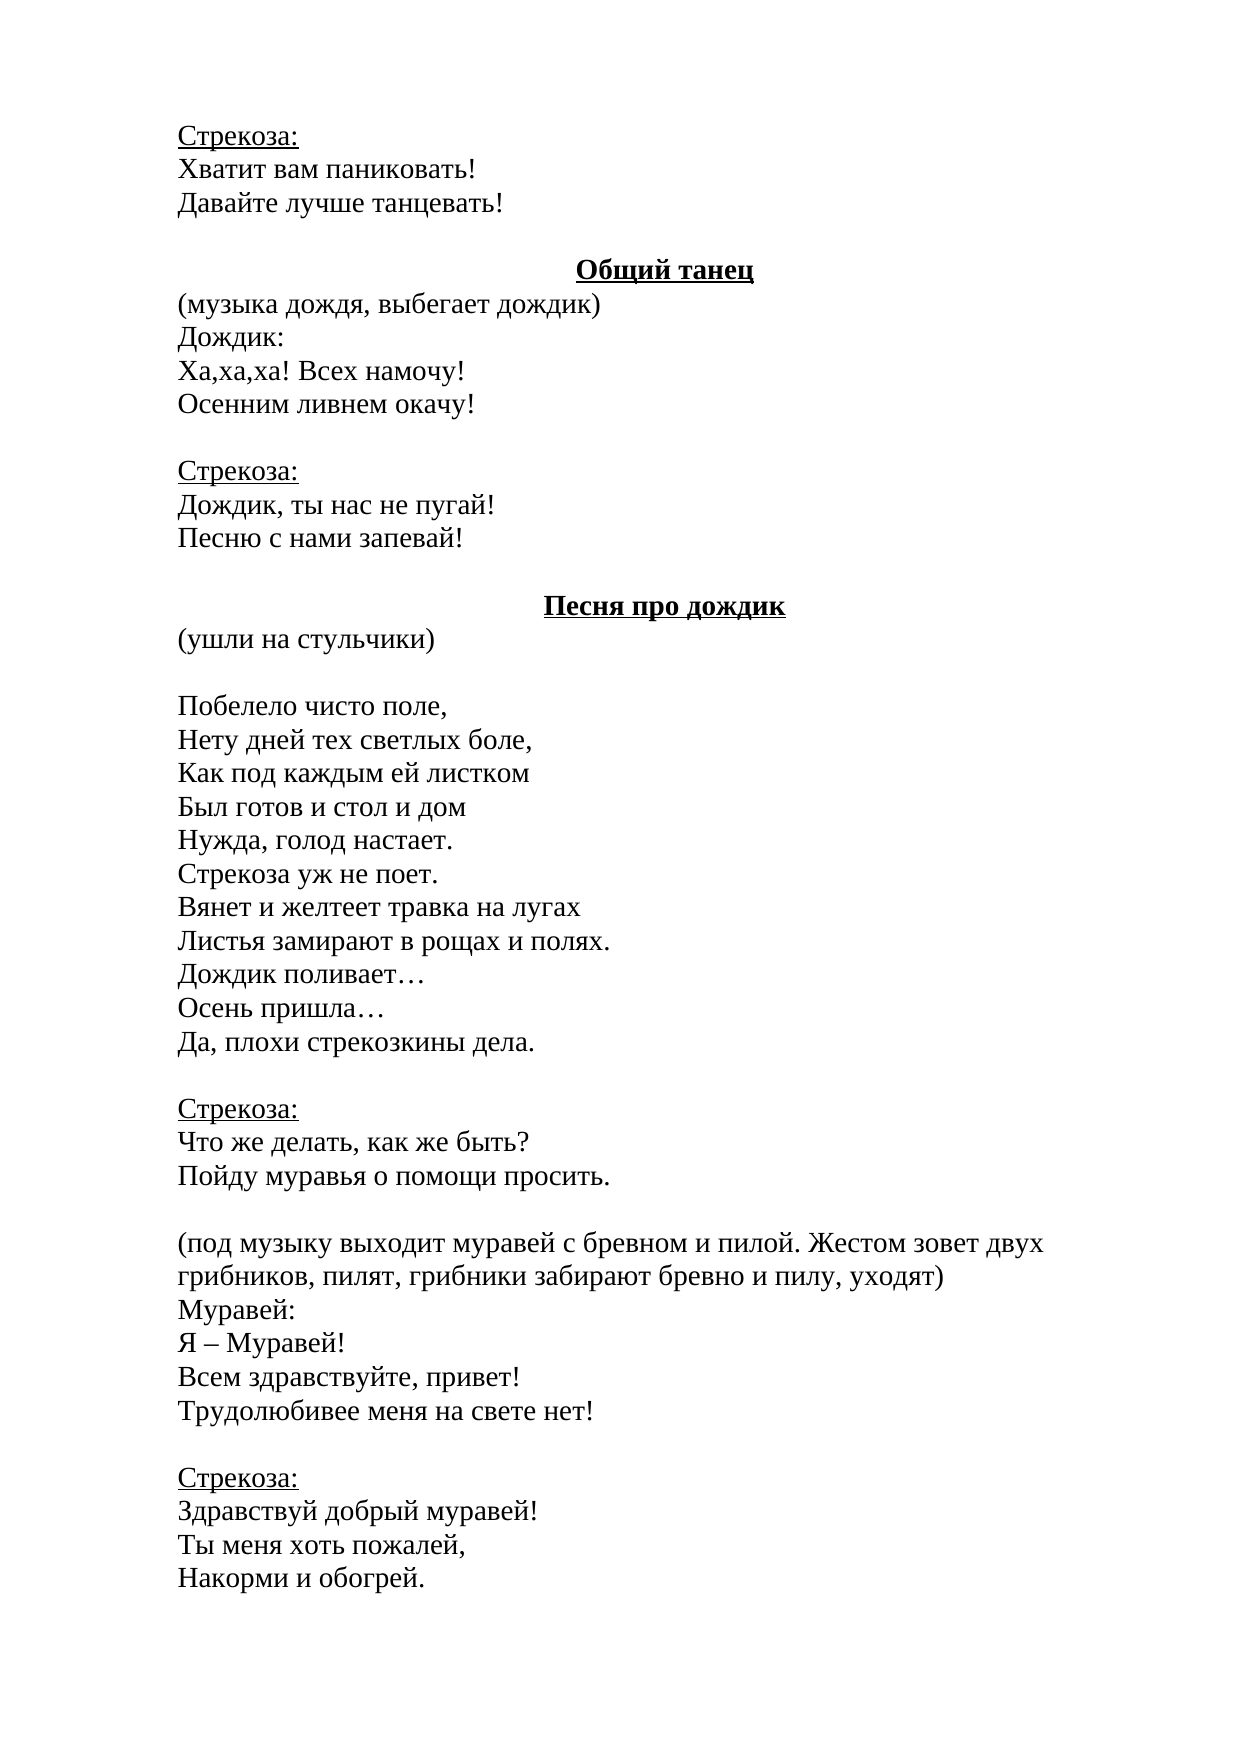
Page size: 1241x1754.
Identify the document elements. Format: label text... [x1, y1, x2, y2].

text Дождик поливает… [177, 957, 1152, 990]
text Осень пришла… [177, 990, 1152, 1024]
text Дождик: [177, 319, 1152, 353]
text Накорми и обогрей. [177, 1560, 1152, 1594]
text Вянет и желтеет травка на лугах [177, 889, 1152, 923]
text Давайте лучше танцевать! [177, 185, 1152, 219]
text Как под каждым ей листком [177, 755, 1152, 789]
text Был готов и стол и дом [177, 789, 1152, 822]
text Я – Муравей! [177, 1326, 1152, 1359]
text Стрекоза уж не поет. [177, 856, 1152, 889]
text Стрекоза: [177, 1091, 1152, 1124]
text Пойду муравья о помощи просить. [177, 1158, 1152, 1191]
text Что же делать, как же быть? [177, 1124, 1152, 1158]
text Стрекоза: [177, 453, 1152, 487]
text Песню с нами запевай! [177, 521, 1152, 554]
text Песня про дождик [177, 588, 1152, 621]
text Здравствуй добрый муравей! [177, 1493, 1152, 1527]
text Стрекоза: [177, 1460, 1152, 1493]
text Трудолюбивее меня на свете нет! [177, 1393, 1152, 1426]
text Стрекоза: [177, 118, 1152, 152]
text Нету дней тех светлых боле, [177, 722, 1152, 755]
text Муравей: [177, 1292, 1152, 1326]
text Всем здравствуйте, привет! [177, 1359, 1152, 1393]
text Хватит вам паниковать! [177, 152, 1152, 185]
text Да, плохи стрекозкины дела. [177, 1024, 1152, 1057]
text (под музыку выходит муравей с бревном и пилой. Жестом зовет двух грибников, пилят, грибники забирают бревно и пилу, уходят) [177, 1225, 1152, 1292]
text Осенним ливнем окачу! [177, 386, 1152, 420]
text Побелело чисто поле, [177, 688, 1152, 722]
text Ха,ха,ха! Всех намочу! [177, 353, 1152, 386]
text Листья замирают в рощах и полях. [177, 923, 1152, 957]
text (ушли на стульчики) [177, 621, 1152, 655]
text Дождик, ты нас не пугай! [177, 487, 1152, 521]
text Нужда, голод настает. [177, 822, 1152, 856]
text (музыка дождя, выбегает дождик) [177, 286, 1152, 319]
text Общий танец [177, 252, 1152, 286]
text Ты меня хоть пожалей, [177, 1527, 1152, 1560]
